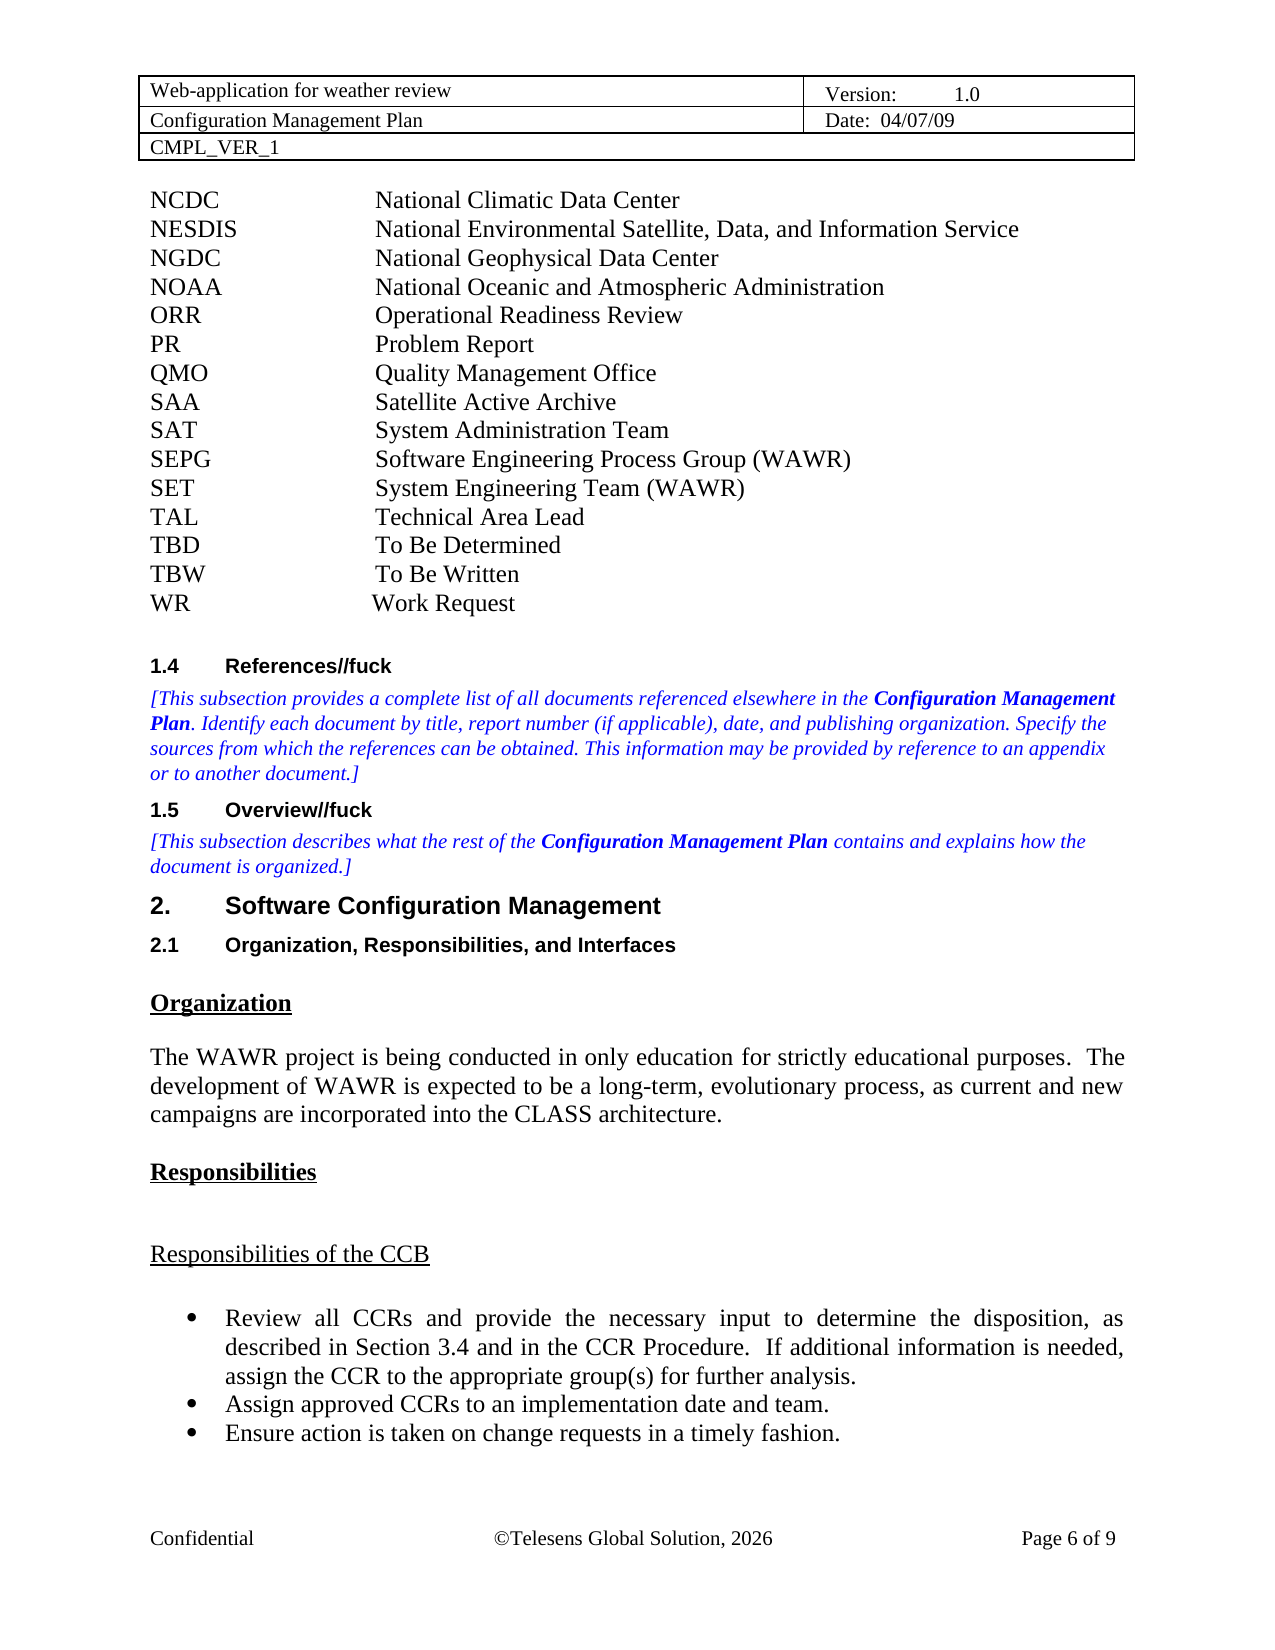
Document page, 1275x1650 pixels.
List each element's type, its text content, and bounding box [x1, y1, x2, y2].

text The WAWR project is being conducted in only education for strictly educational purposes. The development of WAWR is expected to be a long-term, evolutionary process, as current and new campaigns are incorporated into the CLASS architecture. [150, 1042, 1125, 1128]
text PR Problem Report [150, 329, 1125, 358]
text NGDC National Geophysical Data Center [150, 243, 1125, 272]
list Review all CCRs and provide the necessary input to determine the disposition, as described in Section 3.4 and in the CCR Procedure. If additional information is needed, assign the CCR to the appropriate group(s) for further analysis. [187, 1303, 1125, 1389]
text Responsibilities [150, 1157, 1125, 1186]
list Ensure action is taken on change requests in a timely fashion. [187, 1418, 1125, 1447]
text TBW To Be Written [150, 559, 1125, 588]
text TAL Technical Area Lead [150, 502, 1125, 530]
subtitle Responsibilities of the CCB [150, 1239, 1125, 1268]
text TBD To Be Determined [150, 530, 1125, 559]
text SET System Engineering Team (WAWR) [150, 473, 1125, 502]
text SAT System Administration Team [150, 415, 1125, 444]
text NCDC National Climatic Data Center [150, 185, 1125, 214]
text NOAA National Oceanic and Atmospheric Administration [150, 272, 1125, 300]
subtitle Overview//fuck [150, 797, 1125, 822]
subtitle References//fuck [150, 653, 1125, 678]
list Assign approved CCRs to an implementation date and team. [187, 1389, 1125, 1418]
subtitle Software Configuration Management [150, 891, 1125, 919]
text [This subsection provides a complete list of all documents referenced elsewhere in the Configuration Management Plan. Identify each document by title, report number (if applicable), date, and publishing organization. Specify the sources from which the references can be obtained. This information may be provided by reference to an appendix or to another document.] [150, 684, 1125, 784]
text SAA Satellite Active Archive [150, 387, 1125, 415]
text WR Work Request [150, 588, 1125, 617]
text Organization [150, 988, 1125, 1017]
text SEPG Software Engineering Process Group (WAWR) [150, 444, 1125, 473]
text QMO Quality Management Office [150, 358, 1125, 387]
text ORR Operational Readiness Review [150, 300, 1125, 329]
text [This subsection describes what the rest of the Configuration Management Plan contains and explains how the document is organized.] [150, 828, 1125, 878]
text NESDIS National Environmental Satellite, Data, and Information Service [150, 214, 1125, 243]
subtitle Organization, Responsibilities, and Interfaces [150, 932, 1125, 957]
